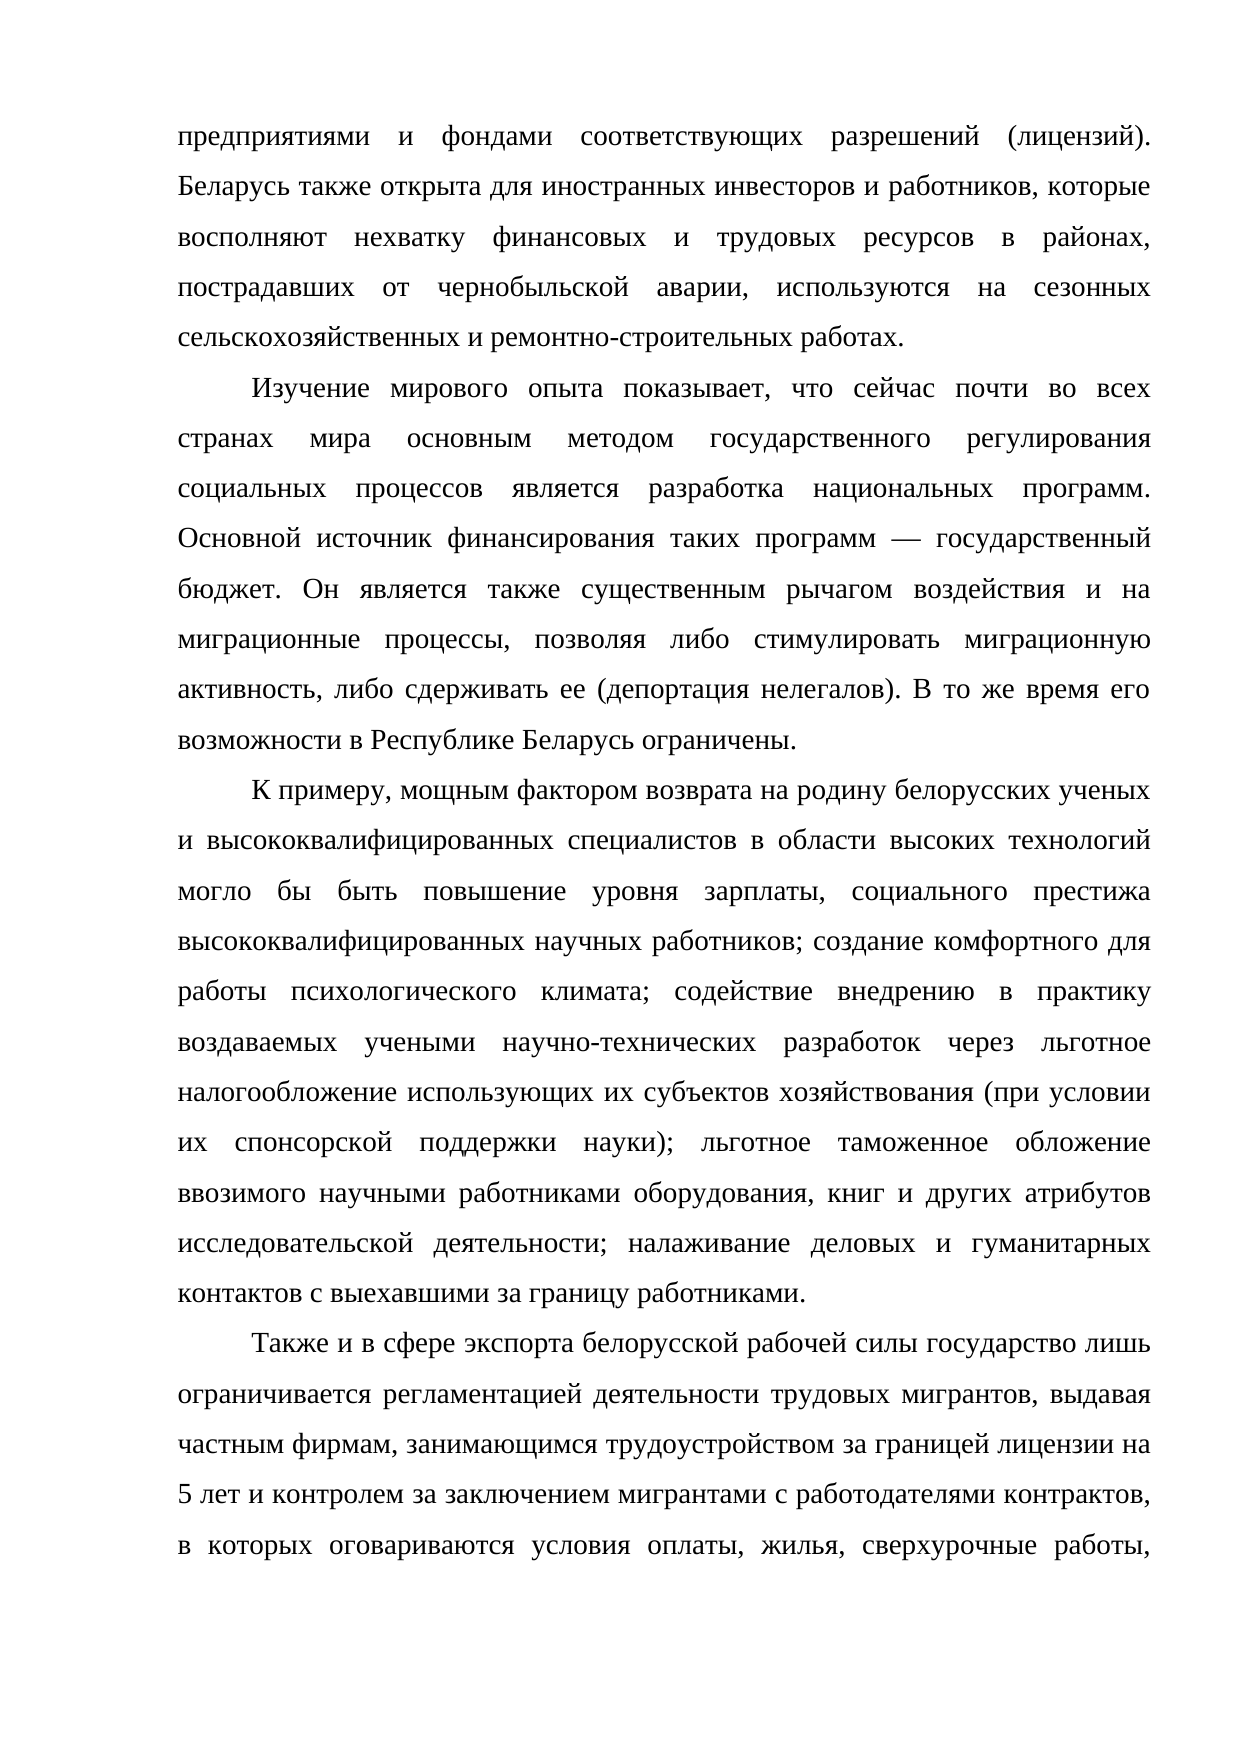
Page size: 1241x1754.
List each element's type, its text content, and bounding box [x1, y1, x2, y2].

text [177, 118, 1152, 353]
text К примеру, мощным фактором возврата на родину белорусских ученых и высококвалифицированных специалистов в области высоких технологий могло бы быть повышение уровня зарплаты, социального престижа высококвалифицированных научных работников; создание комфортного для работы психологического климата; содействие внедрению в практику воздаваемых учеными научно-технических разработок через льготное налогообложение использующих их субъектов хозяйствования (при условии их спонсорской поддержки науки); льготное таможенное обложение ввозимого научными работниками оборудования, книг и других атрибутов исследовательской деятельности; налаживание деловых и гуманитарных контактов с выехавшими за границу работниками. [177, 772, 1152, 1309]
text Изучение мирового опыта показывает, что сейчас почти во всех странах мира основным методом государственного регулирования социальных процессов является разработка национальных программ. Основной источник финансирования таких программ — государственный бюджет. Он является также существенным рычагом воздействия и на миграционные процессы, позволяя либо стимулировать миграционную активность, либо сдерживать ее (депортация нелегалов). В то же время его возможности в Республике Беларусь ограничены. [177, 370, 1152, 755]
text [177, 1326, 1152, 1560]
